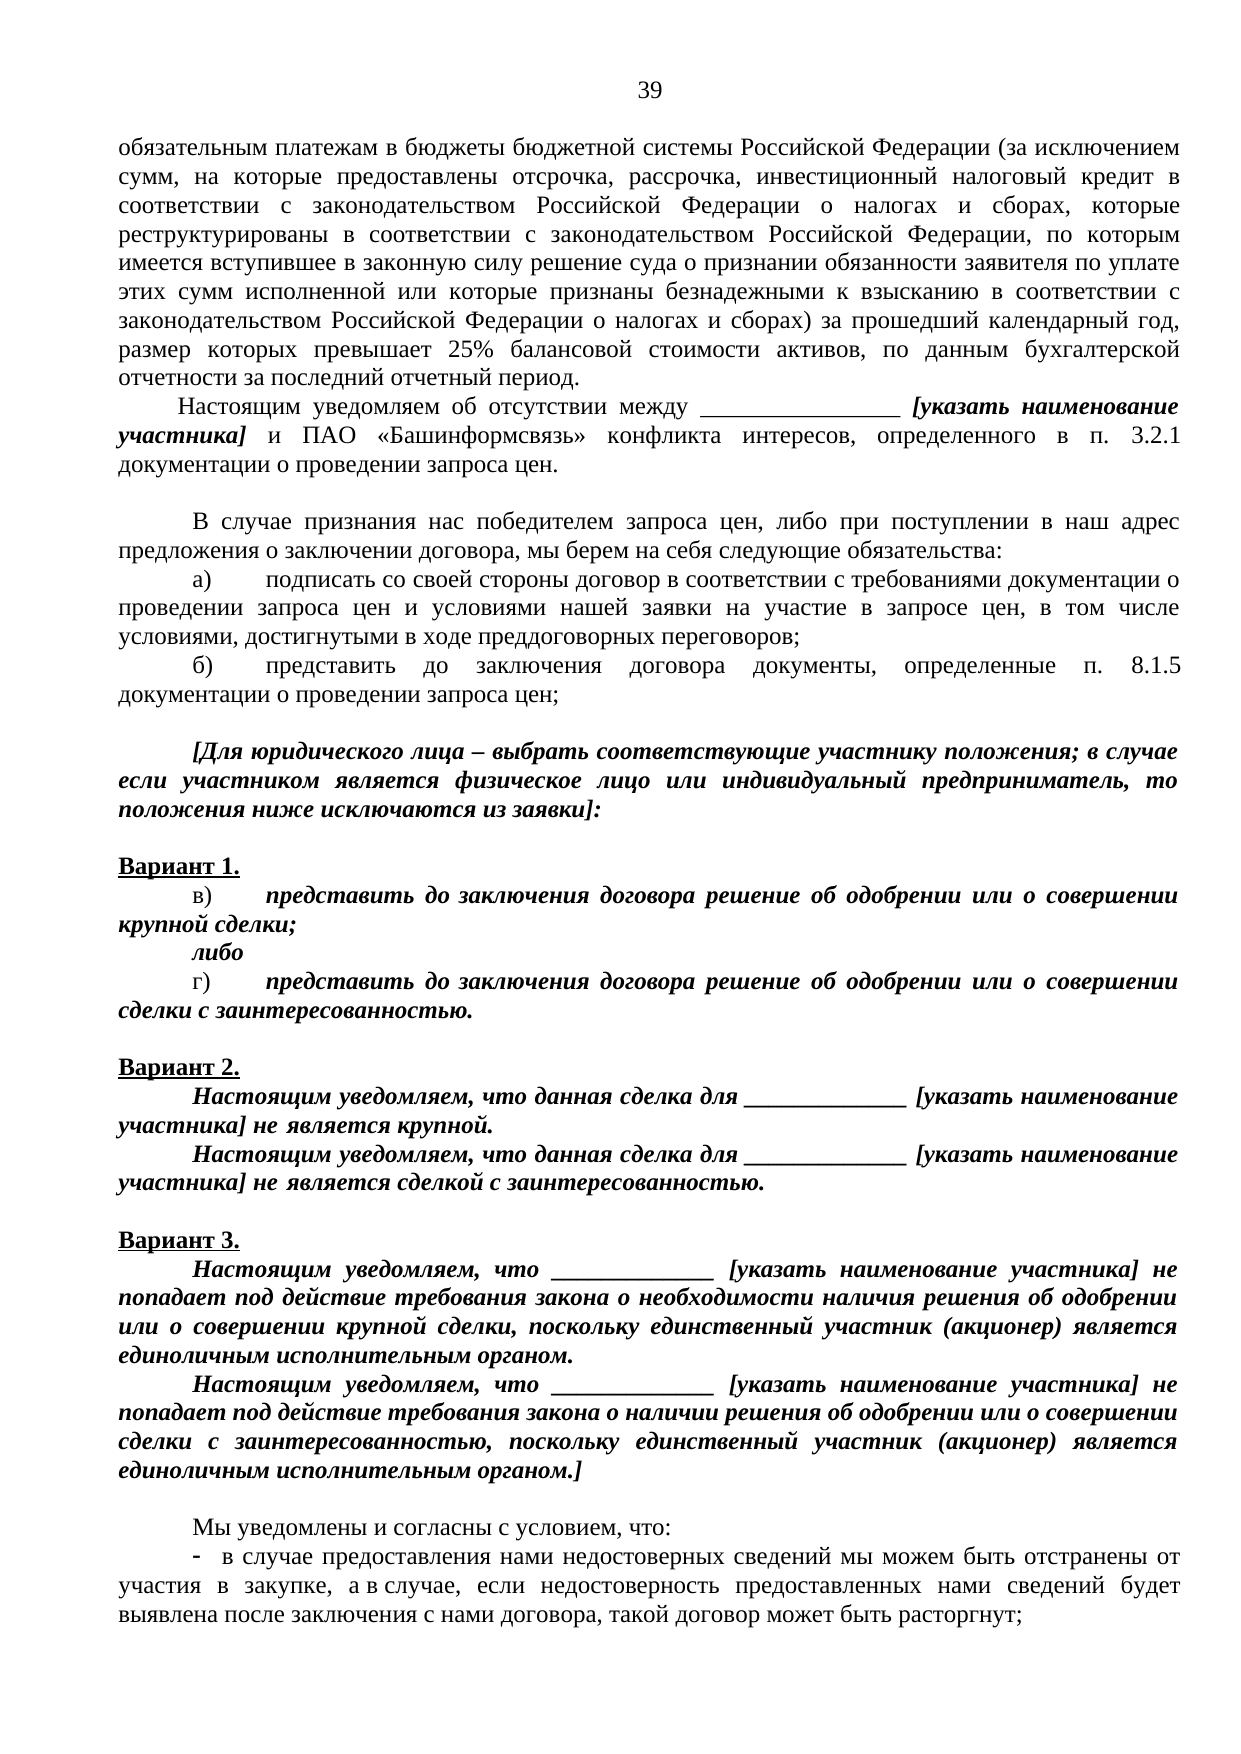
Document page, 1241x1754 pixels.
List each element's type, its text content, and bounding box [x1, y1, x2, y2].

text Вариант 2. [118, 1052, 1181, 1081]
text Вариант 1. [118, 851, 1181, 880]
list в случае предоставления нами недостоверных сведений мы можем быть отстранены от участия в закупке, а в случае, если недостоверность предоставленных нами сведений будет выявлена после заключения с нами договора, такой договор может быть расторгнут; [118, 1541, 1181, 1627]
text либо [118, 937, 1181, 966]
text Настоящим уведомляем, что данная сделка для _____________ [указать наименование участника] не является сделкой с заинтересованностью. [118, 1139, 1181, 1196]
text Настоящим уведомляем об отсутствии между ________________ [указать наименование участника] и ПАО «Башинформсвязь» конфликта интересов, определенного в п. 3.2.1 документации о проведении запроса цен. [118, 391, 1181, 477]
text [Для юридического лица – выбрать соответствующие участнику положения; в случае если участником является физическое лицо или индивидуальный предприниматель, то положения ниже исключаются из заявки]: [118, 736, 1181, 822]
text Настоящим уведомляем, что _____________ [указать наименование участника] не попадает под действие требования закона о наличии решения об одобрении или о совершении сделки с заинтересованностью, поскольку единственный участник (акционер) является единоличным исполнительным органом.] [118, 1369, 1181, 1484]
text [118, 132, 1181, 391]
list представить до заключения договора решение об одобрении или о совершении сделки с заинтересованностью. [118, 966, 1181, 1024]
list представить до заключения договора документы, определенные п. 8.1.5 документации о проведении запроса цен; [118, 650, 1181, 707]
list представить до заключения договора решение об одобрении или о совершении крупной сделки; [118, 880, 1181, 937]
text Настоящим уведомляем, что данная сделка для _____________ [указать наименование участника] не является крупной. [118, 1081, 1181, 1139]
text Вариант 3. [118, 1225, 1181, 1254]
text Настоящим уведомляем, что _____________ [указать наименование участника] не попадает под действие требования закона о необходимости наличия решения об одобрении или о совершении крупной сделки, поскольку единственный участник (акционер) является единоличным исполнительным органом. [118, 1254, 1181, 1369]
text Мы уведомлены и согласны с условием, что: [118, 1512, 1181, 1541]
list подписать со своей стороны договор в соответствии с требованиями документации о проведении запроса цен и условиями нашей заявки на участие в запросе цен, в том числе условиями, достигнутыми в ходе преддоговорных переговоров; [118, 564, 1181, 650]
text В случае признания нас победителем запроса цен, либо при поступлении в наш адрес предложения о заключении договора, мы берем на себя следующие обязательства: [118, 506, 1181, 564]
